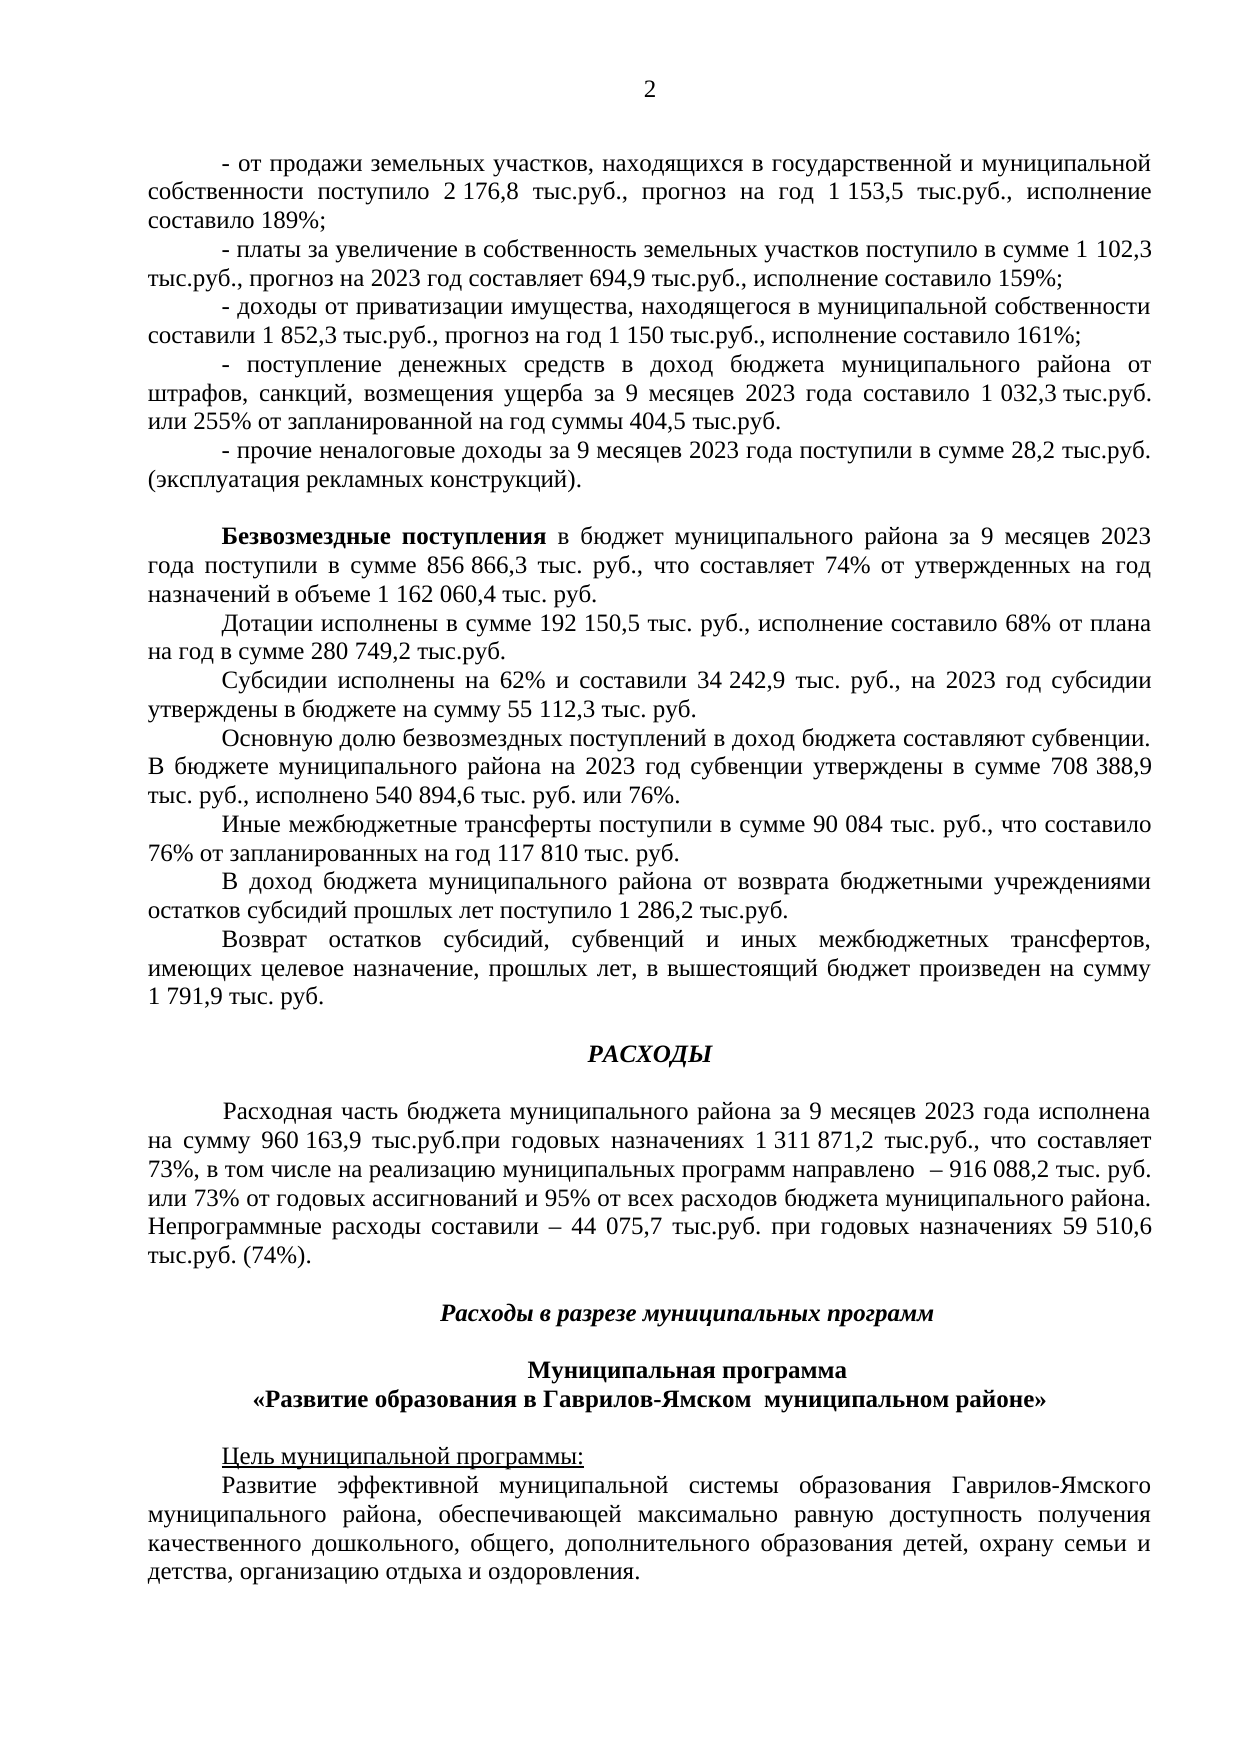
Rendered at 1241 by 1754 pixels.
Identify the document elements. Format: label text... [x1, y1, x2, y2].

text В доход бюджета муниципального района от возврата бюджетными учреждениями остатков субсидий прошлых лет поступило 1 286,2 тыс.руб. [148, 866, 1152, 924]
subtitle Расходы в разрезе муниципальных программ [148, 1298, 1152, 1326]
text - платы за увеличение в собственность земельных участков поступило в сумме 1 102,3 тыс.руб., прогноз на 2023 год составляет 694,9 тыс.руб., исполнение составило 159%; [148, 234, 1152, 291]
text Развитие эффективной муниципальной системы образования Гаврилов-Ямского муниципального района, обеспечивающей максимально равную доступность получения качественного дошкольного, общего, дополнительного образования детей, охрану семьи и детства, организацию отдыха и оздоровления. [148, 1470, 1152, 1585]
text Безвозмездные поступления в бюджет муниципального района за 9 месяцев 2023 года поступили в сумме 856 866,3 тыс. руб., что составляет 74% от утвержденных на год назначений в объеме 1 162 060,4 тыс. руб. [148, 521, 1152, 608]
text РАСХОДЫ [148, 1039, 1152, 1068]
text Иные межбюджетные трансферты поступили в сумме 90 084 тыс. руб., что составило 76% от запланированных на год 117 810 тыс. руб. [148, 809, 1152, 866]
subtitle «Развитие образования в Гаврилов-Ямском муниципальном районе» [148, 1384, 1152, 1413]
text - прочие неналоговые доходы за 9 месяцев 2023 года поступили в сумме 28,2 тыс.руб. (эксплуатация рекламных конструкций). [148, 435, 1152, 493]
text Основную долю безвозмездных поступлений в доход бюджета составляют субвенции. В бюджете муниципального района на 2023 год субвенции утверждены в сумме 708 388,9 тыс. руб., исполнено 540 894,6 тыс. руб. или 76%. [148, 723, 1152, 809]
text Возврат остатков субсидий, субвенций и иных межбюджетных трансфертов, имеющих целевое назначение, прошлых лет, в вышестоящий бюджет произведен на сумму 1 791,9 тыс. руб. [148, 924, 1152, 1010]
text - доходы от приватизации имущества, находящегося в муниципальной собственности составили 1 852,3 тыс.руб., прогноз на год 1 150 тыс.руб., исполнение составило 161%; [148, 291, 1152, 349]
text Дотации исполнены в сумме 192 150,5 тыс. руб., исполнение составило 68% от плана на год в сумме 280 749,2 тыс.руб. [148, 608, 1152, 665]
text - от продажи земельных участков, находящихся в государственной и муниципальной собственности поступило 2 176,8 тыс.руб., прогноз на год 1 153,5 тыс.руб., исполнение составило 189%; [148, 148, 1152, 234]
text - поступление денежных средств в доход бюджета муниципального района от штрафов, санкций, возмещения ущерба за 9 месяцев 2023 года составило 1 032,3 тыс.руб. или 255% от запланированной на год суммы 404,5 тыс.руб. [148, 349, 1152, 435]
text Расходная часть бюджета муниципального района за 9 месяцев 2023 года исполнена на сумму 960 163,9 тыс.руб.при годовых назначениях 1 311 871,2 тыс.руб., что составляет 73%, в том числе на реализацию муниципальных программ направлено – 916 088,2 тыс. руб. или 73% от годовых ассигнований и 95% от всех расходов бюджета муниципального района. Непрограммные расходы составили – 44 075,7 тыс.руб. при годовых назначениях 59 510,6 тыс.руб. (74%). [148, 1096, 1152, 1269]
text Цель муниципальной программы: [148, 1441, 1152, 1470]
subtitle Муниципальная программа [148, 1355, 1152, 1384]
text Субсидии исполнены на 62% и составили 34 242,9 тыс. руб., на 2023 год субсидии утверждены в бюджете на сумму 55 112,3 тыс. руб. [148, 665, 1152, 723]
